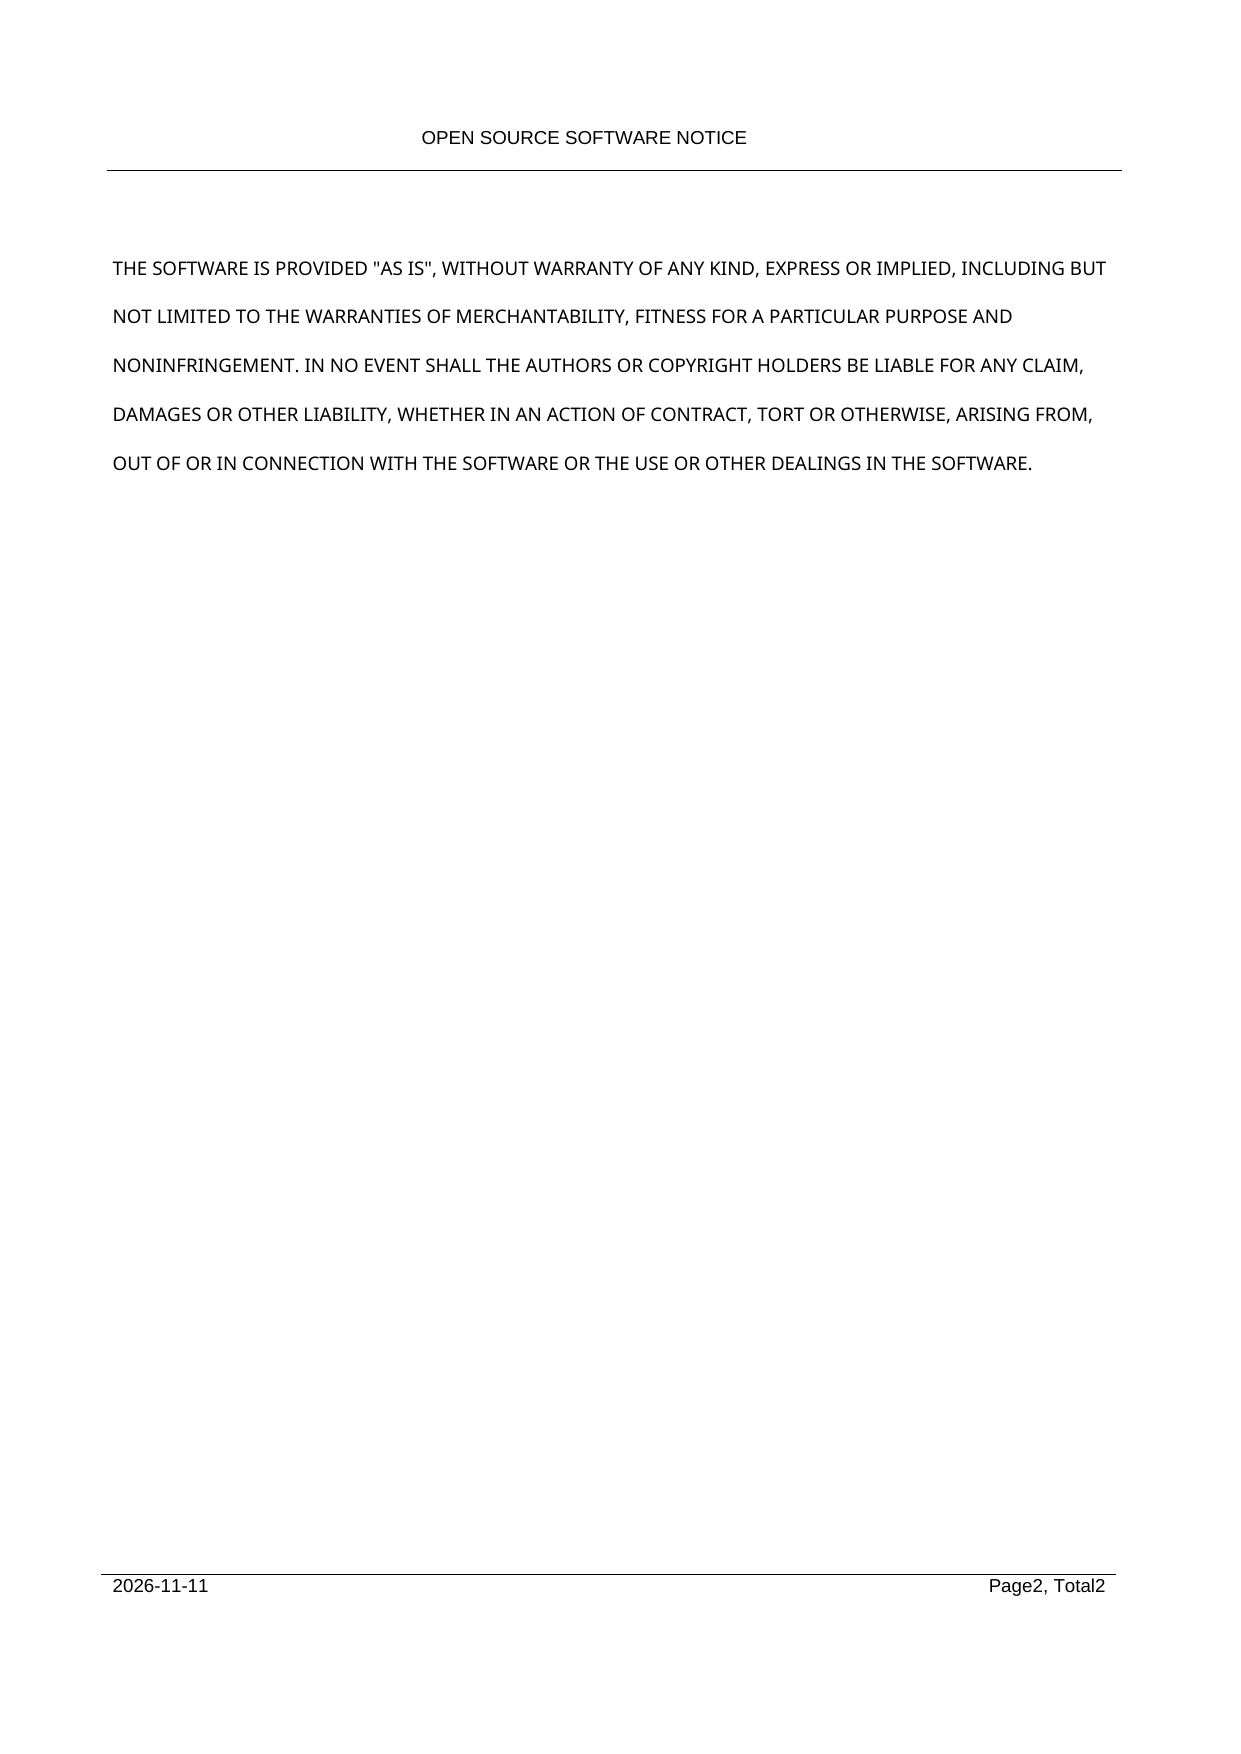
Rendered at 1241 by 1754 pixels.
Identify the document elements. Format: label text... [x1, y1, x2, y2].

text THE SOFTWARE IS PROVIDED "AS IS", WITHOUT WARRANTY OF ANY KIND, EXPRESS OR IMPLIED, INCLUDING BUT NOT LIMITED TO THE WARRANTIES OF MERCHANTABILITY, FITNESS FOR A PARTICULAR PURPOSE AND NONINFRINGEMENT. IN NO EVENT SHALL THE AUTHORS OR COPYRIGHT HOLDERS BE LIABLE FOR ANY CLAIM, DAMAGES OR OTHER LIABILITY, WHETHER IN AN ACTION OF CONTRACT, TORT OR OTHERWISE, ARISING FROM, OUT OF OR IN CONNECTION WITH THE SOFTWARE OR THE USE OR OTHER DEALINGS IN THE SOFTWARE. [112, 251, 1128, 479]
